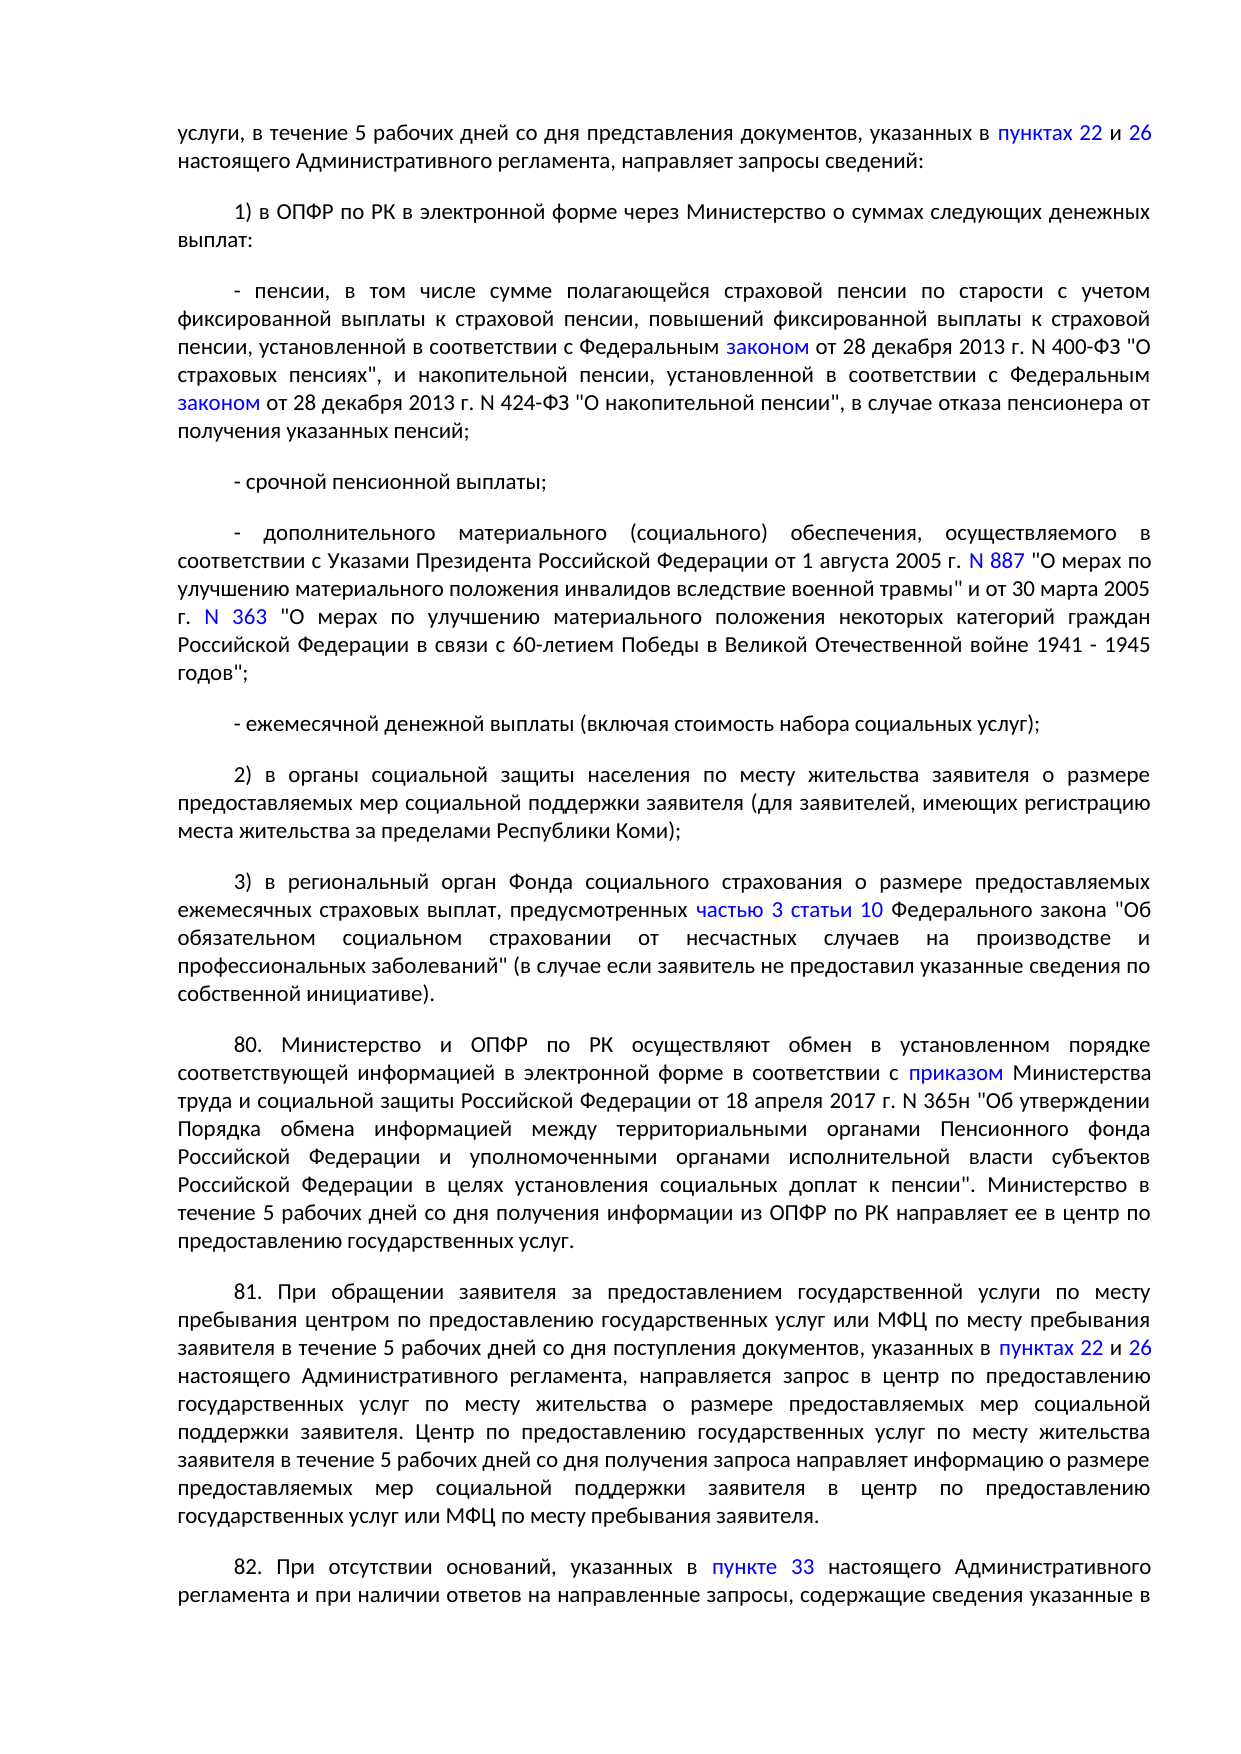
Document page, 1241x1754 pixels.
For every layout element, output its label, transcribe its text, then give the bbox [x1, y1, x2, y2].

text 1) в ОПФР по РК в электронной форме через Министерство о суммах следующих денежных выплат: [177, 197, 1152, 253]
text 2) в органы социальной защиты населения по месту жительства заявителя о размере предоставляемых мер социальной поддержки заявителя (для заявителей, имеющих регистрацию места жительства за пределами Республики Коми); [177, 760, 1152, 844]
text - дополнительного материального (социального) обеспечения, осуществляемого в соответствии с Указами Президента Российской Федерации от 1 августа 2005 г. N 887 "О мерах по улучшению материального положения инвалидов вследствие военной травмы" и от 30 марта 2005 г. N 363 "О мерах по улучшению материального положения некоторых категорий граждан Российской Федерации в связи с 60-летием Победы в Великой Отечественной войне 1941 - 1945 годов"; [177, 518, 1152, 686]
text 81. При обращении заявителя за предоставлением государственной услуги по месту пребывания центром по предоставлению государственных услуг или МФЦ по месту пребывания заявителя в течение 5 рабочих дней со дня поступления документов, указанных в пунктах 22 и 26 настоящего Административного регламента, направляется запрос в центр по предоставлению государственных услуг по месту жительства о размере предоставляемых мер социальной поддержки заявителя. Центр по предоставлению государственных услуг по месту жительства заявителя в течение 5 рабочих дней со дня получения запроса направляет информацию о размере предоставляемых мер социальной поддержки заявителя в центр по предоставлению государственных услуг или МФЦ по месту пребывания заявителя. [177, 1277, 1152, 1529]
text 3) в региональный орган Фонда социального страхования о размере предоставляемых ежемесячных страховых выплат, предусмотренных частью 3 статьи 10 Федерального закона "Об обязательном социальном страховании от несчастных случаев на производстве и профессиональных заболеваний" (в случае если заявитель не предоставил указанные сведения по собственной инициативе). [177, 867, 1152, 1007]
text 80. Министерство и ОПФР по РК осуществляют обмен в установленном порядке соответствующей информацией в электронной форме в соответствии с приказом Министерства труда и социальной защиты Российской Федерации от 18 апреля 2017 г. N 365н "Об утверждении Порядка обмена информацией между территориальными органами Пенсионного фонда Российской Федерации и уполномоченными органами исполнительной власти субъектов Российской Федерации в целях установления социальных доплат к пенсии". Министерство в течение 5 рабочих дней со дня получения информации из ОПФР по РК направляет ее в центр по предоставлению государственных услуг. [177, 1030, 1152, 1254]
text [177, 118, 1152, 174]
text - срочной пенсионной выплаты; [177, 467, 1152, 495]
text - пенсии, в том числе сумме полагающейся страховой пенсии по старости с учетом фиксированной выплаты к страховой пенсии, повышений фиксированной выплаты к страховой пенсии, установленной в соответствии с Федеральным законом от 28 декабря 2013 г. N 400-ФЗ "О страховых пенсиях", и накопительной пенсии, установленной в соответствии с Федеральным законом от 28 декабря 2013 г. N 424-ФЗ "О накопительной пенсии", в случае отказа пенсионера от получения указанных пенсий; [177, 276, 1152, 444]
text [177, 1552, 1152, 1608]
text - ежемесячной денежной выплаты (включая стоимость набора социальных услуг); [177, 709, 1152, 737]
